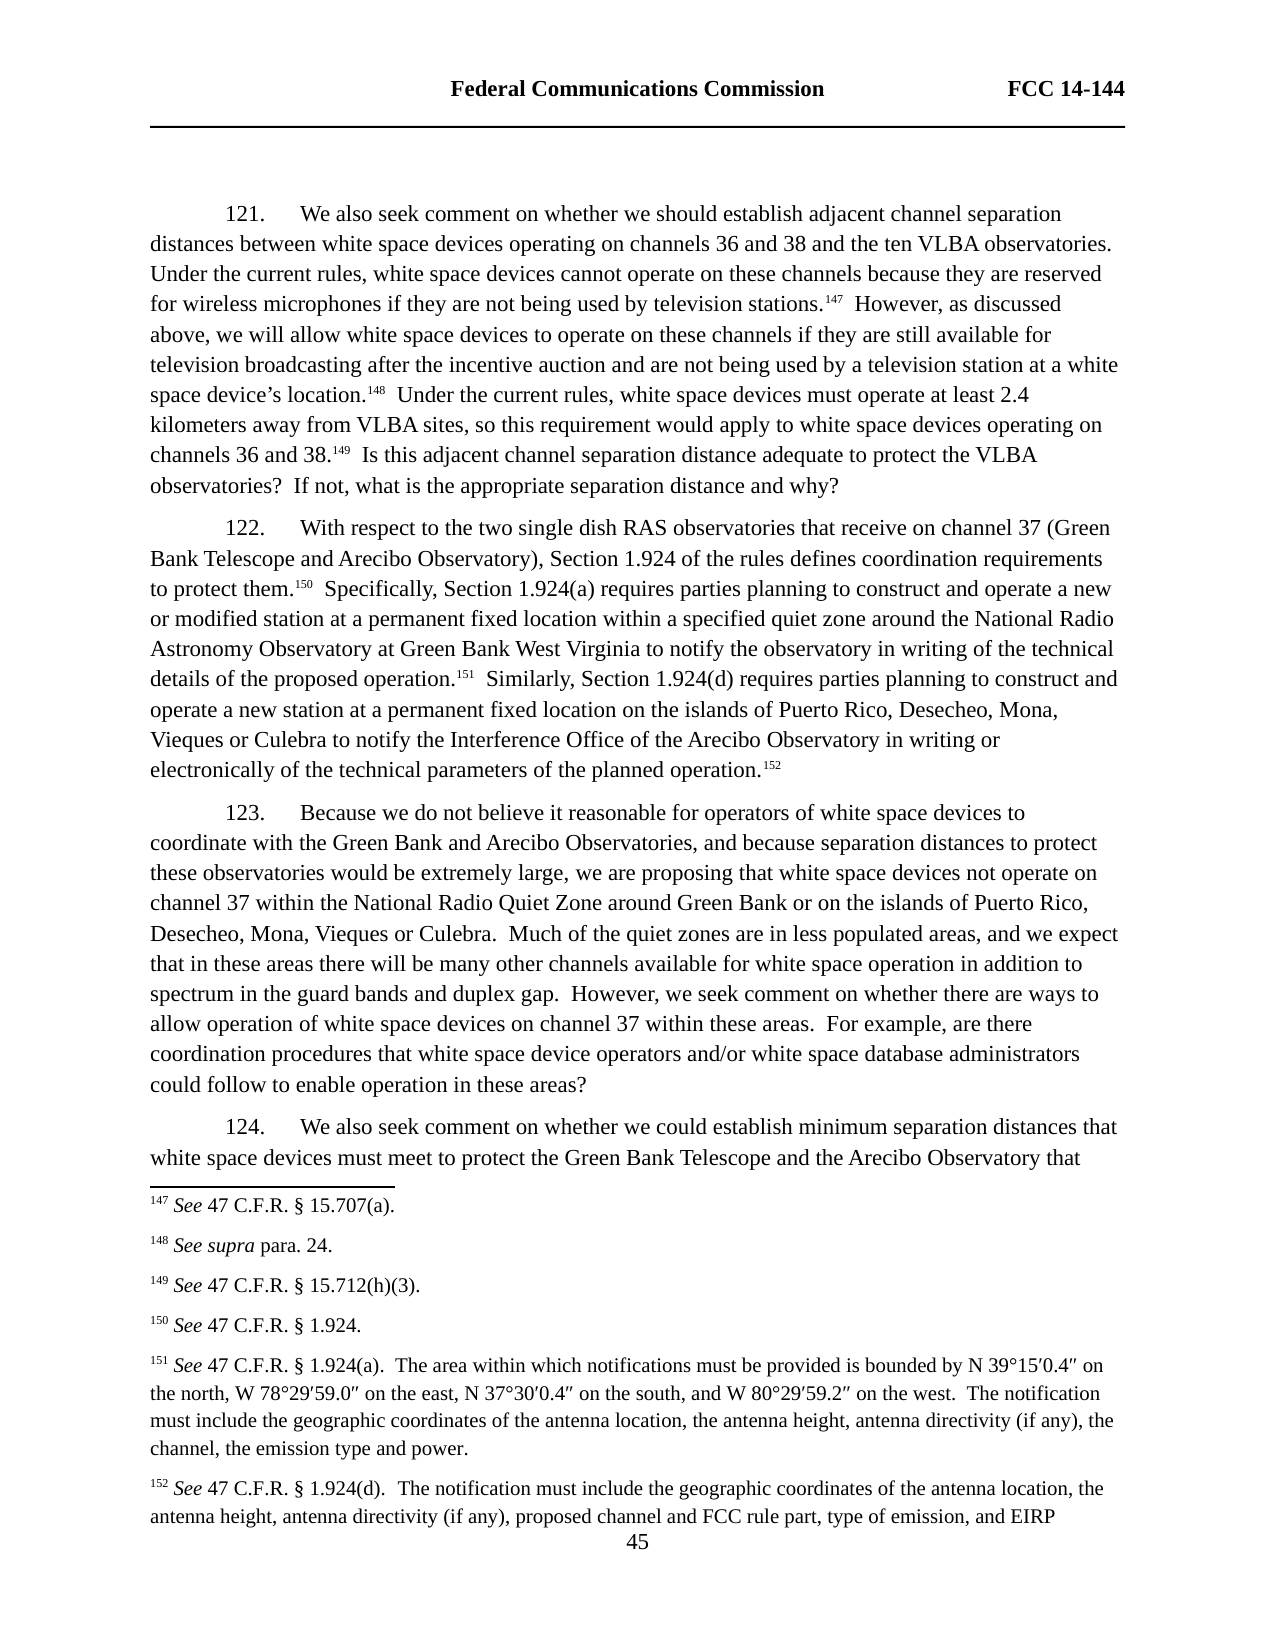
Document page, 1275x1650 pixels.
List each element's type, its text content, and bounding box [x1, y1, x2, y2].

text With respect to the two single dish RAS observatories that receive on channel 37 (Green Bank Telescope and Arecibo Observatory), Section 1.924 of the rules defines coordination requirements to protect them. Specifically, Section 1.924(a) requires parties planning to construct and operate a new or modified station at a permanent fixed location within a specified quiet zone around the National Radio Astronomy Observatory at Green Bank West Virginia to notify the observatory in writing of the technical details of the proposed operation. Similarly, Section 1.924(d) requires parties planning to construct and operate a new station at a permanent fixed location on the islands of Puerto Rico, Desecheo, Mona, Vieques or Culebra to notify the Interference Office of the Arecibo Observatory in writing or electronically of the technical parameters of the planned operation. [150, 514, 1125, 782]
text Because we do not believe it reasonable for operators of white space devices to coordinate with the Green Bank and Arecibo Observatories, and because separation distances to protect these observatories would be extremely large, we are proposing that white space devices not operate on channel 37 within the National Radio Quiet Zone around Green Bank or on the islands of Puerto Rico, Desecheo, Mona, Vieques or Culebra. Much of the quiet zones are in less populated areas, and we expect that in these areas there will be many other channels available for white space operation in addition to spectrum in the guard bands and duplex gap. However, we seek comment on whether there are ways to allow operation of white space devices on channel 37 within these areas. For example, are there coordination procedures that white space device operators and/or white space database administrators could follow to enable operation in these areas? [150, 799, 1125, 1097]
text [150, 1113, 1125, 1170]
text We also seek comment on whether we should establish adjacent channel separation distances between white space devices operating on channels 36 and 38 and the ten VLBA observatories. Under the current rules, white space devices cannot operate on these channels because they are reserved for wireless microphones if they are not being used by television stations. However, as discussed above, we will allow white space devices to operate on these channels if they are still available for television broadcasting after the incentive auction and are not being used by a television station at a white space device’s location. Under the current rules, white space devices must operate at least 2.4 kilometers away from VLBA sites, so this requirement would apply to white space devices operating on channels 36 and 38. Is this adjacent channel separation distance adequate to protect the VLBA observatories? If not, what is the appropriate separation distance and why? [150, 200, 1125, 498]
